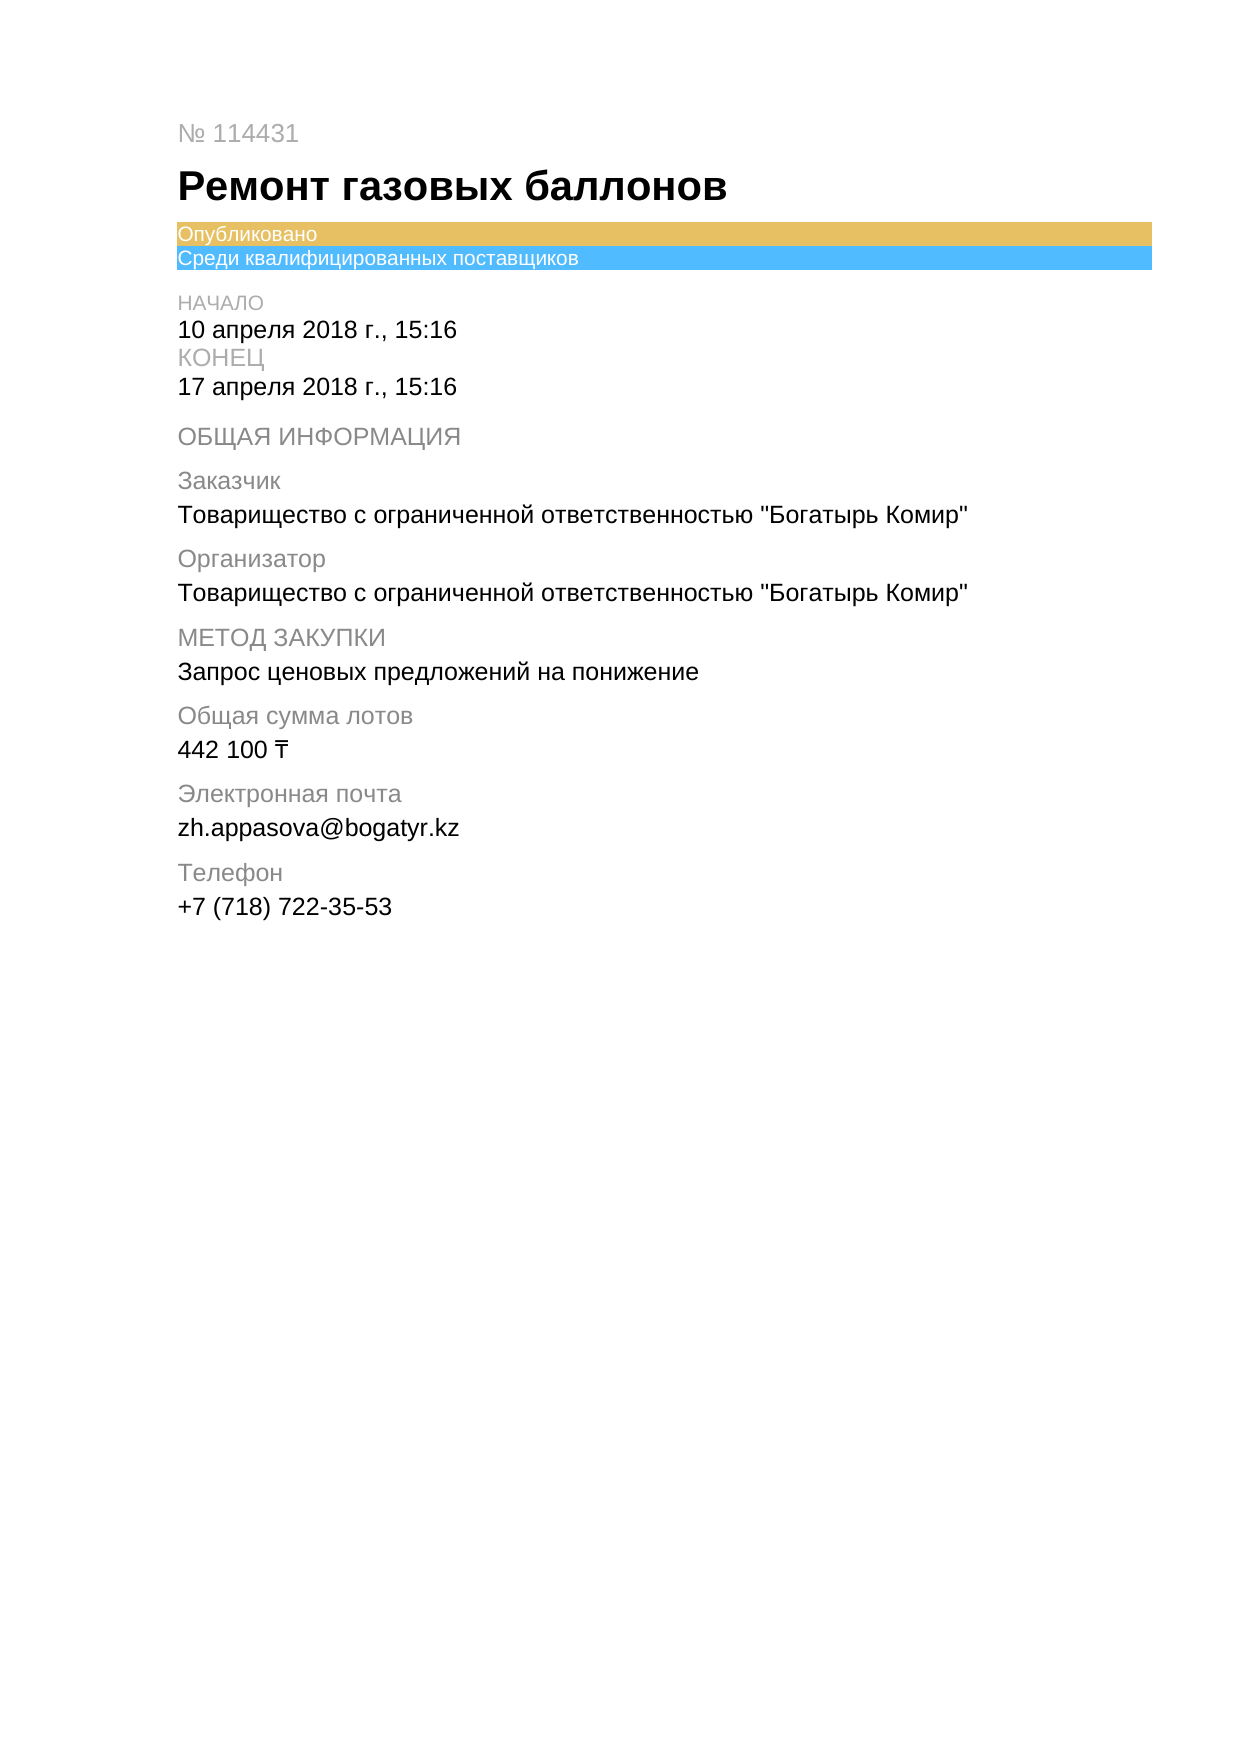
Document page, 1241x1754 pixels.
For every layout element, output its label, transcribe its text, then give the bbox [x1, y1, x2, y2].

text Организатор [177, 544, 1152, 573]
text НАЧАЛО [177, 291, 1152, 315]
text 10 апреля 2018 г., 15:16 [177, 315, 1152, 343]
text Среди квалифицированных поставщиков [177, 246, 1152, 270]
text 17 апреля 2018 г., 15:16 [177, 372, 1152, 401]
text Общая сумма лотов [177, 701, 1152, 730]
text МЕТОД ЗАКУПКИ [177, 623, 1152, 652]
text ОБЩАЯ ИНФОРМАЦИЯ [177, 422, 1152, 451]
text Ремонт газовых баллонов [177, 161, 1152, 209]
text Заказчик [177, 466, 1152, 495]
text Запрос ценовых предложений на понижение [177, 657, 1152, 686]
text № 114431 [177, 118, 1152, 148]
text 442 100 ₸ [177, 735, 1152, 764]
text Телефон [177, 858, 1152, 887]
text +7 (718) 722-35-53 [177, 892, 1152, 921]
text zh.appasova@bogatyr.kz [177, 813, 1152, 842]
text КОНЕЦ [177, 343, 1152, 372]
text Электронная почта [177, 779, 1152, 808]
text Товарищество с ограниченной ответственностью "Богатырь Комир" [177, 500, 1152, 529]
text Товарищество с ограниченной ответственностью "Богатырь Комир" [177, 578, 1152, 607]
text Опубликовано [177, 222, 1152, 246]
